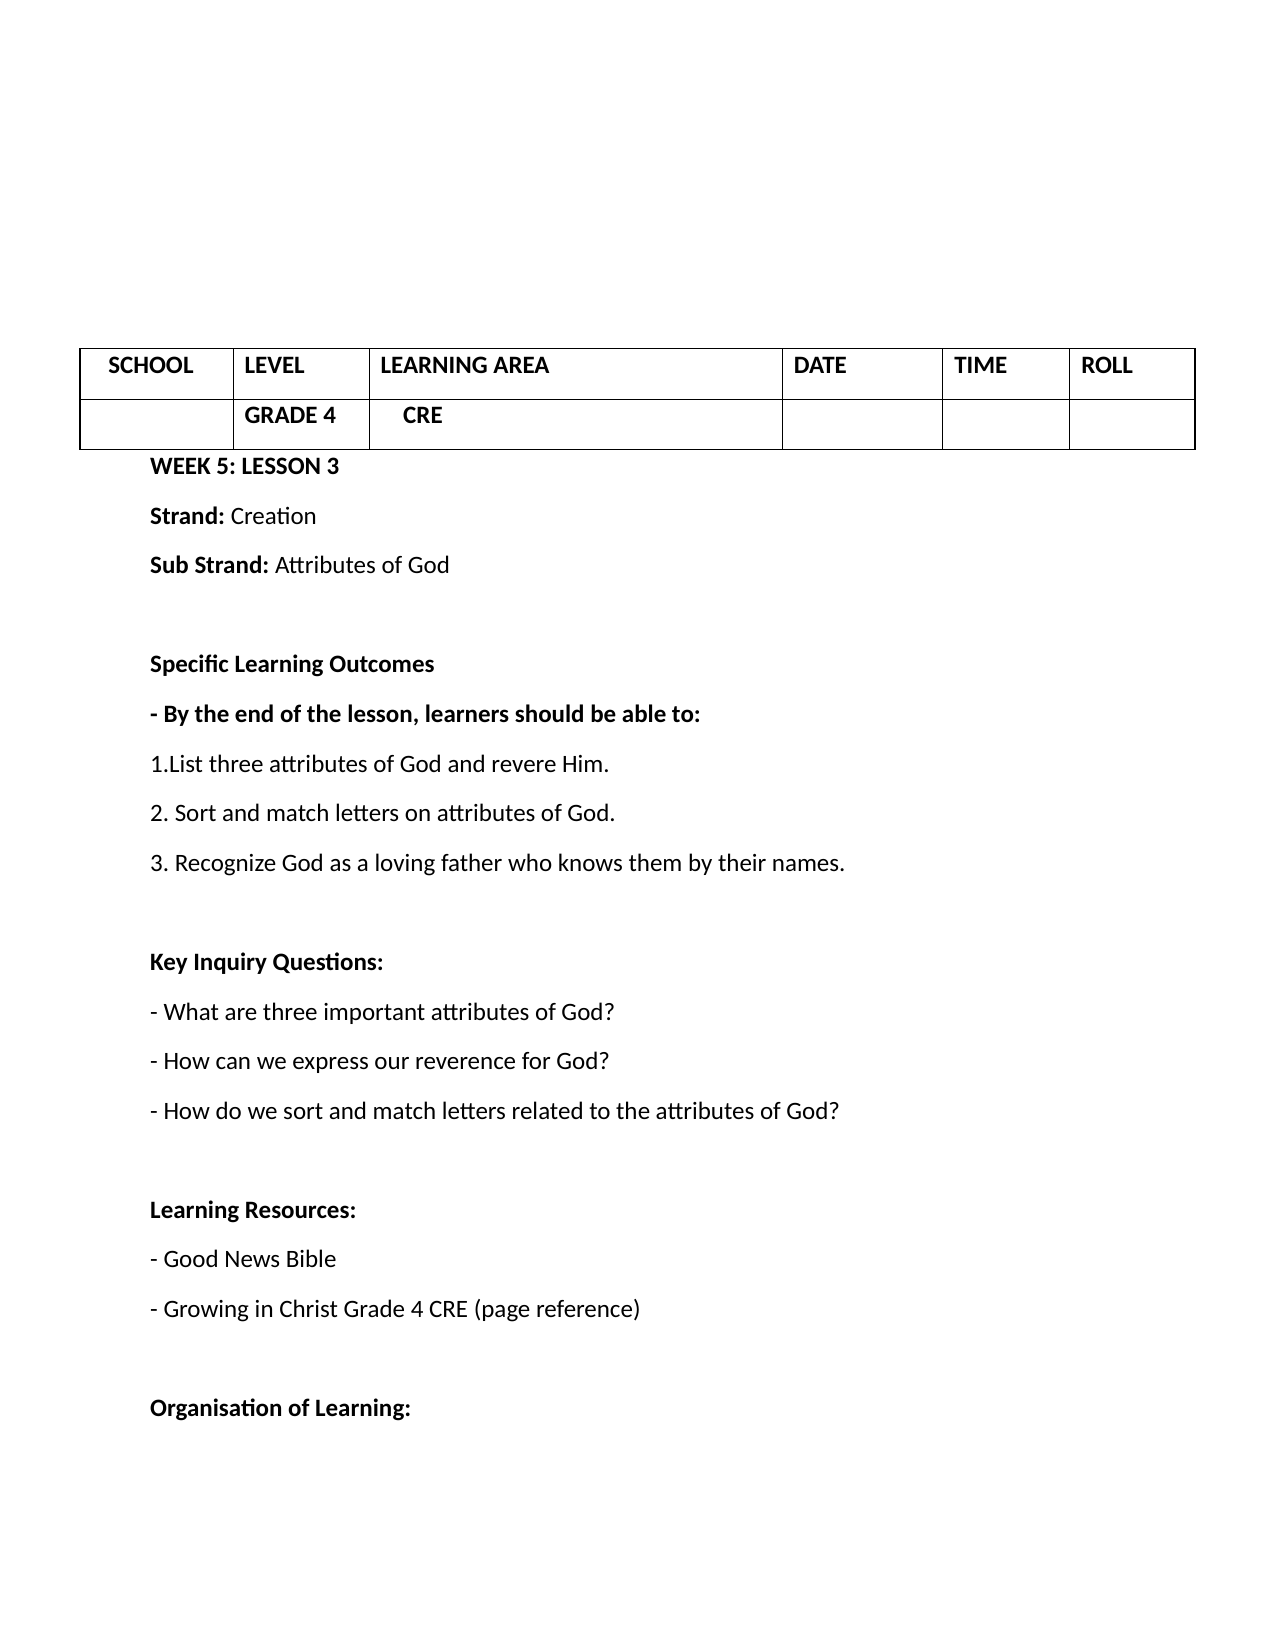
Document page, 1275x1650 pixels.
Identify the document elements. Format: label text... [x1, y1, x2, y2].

table_cell [783, 400, 942, 449]
text Sub Strand: Attributes of God [150, 549, 1125, 580]
text - Good News Bible [150, 1243, 1125, 1274]
table_header DATE [783, 349, 942, 399]
table_cell [1070, 400, 1194, 449]
text Strand: Creation [150, 500, 1125, 530]
table_cell [81, 400, 233, 449]
table_cell [943, 400, 1069, 449]
text 3. Recognize God as a loving father who knows them by their names. [150, 847, 1125, 877]
text Learning Resources: [150, 1194, 1125, 1224]
table_header LEVEL [234, 349, 369, 399]
text 1.List three attributes of God and revere Him. [150, 748, 1125, 778]
text WEEK 5: LESSON 3 [150, 450, 1125, 481]
table_header SCHOOL [81, 349, 233, 399]
table_cell GRADE 4 [234, 400, 369, 449]
text Specific Learning Outcomes [150, 648, 1125, 679]
text Key Inquiry Questions: [150, 946, 1125, 977]
table_header TIME [943, 349, 1069, 399]
text - How do we sort and match letters related to the attributes of God? [150, 1095, 1125, 1125]
table_header LEARNING AREA [370, 349, 782, 399]
text - Growing in Christ Grade 4 CRE (page reference) [150, 1293, 1125, 1324]
text - By the end of the lesson, learners should be able to: [150, 698, 1125, 729]
table_cell CRE [370, 400, 782, 449]
text - How can we express our reverence for God? [150, 1045, 1125, 1076]
text - What are three important attributes of God? [150, 996, 1125, 1026]
table_header ROLL [1070, 349, 1194, 399]
text 2. Sort and match letters on attributes of God. [150, 797, 1125, 828]
text Organisation of Learning: [150, 1392, 1125, 1423]
